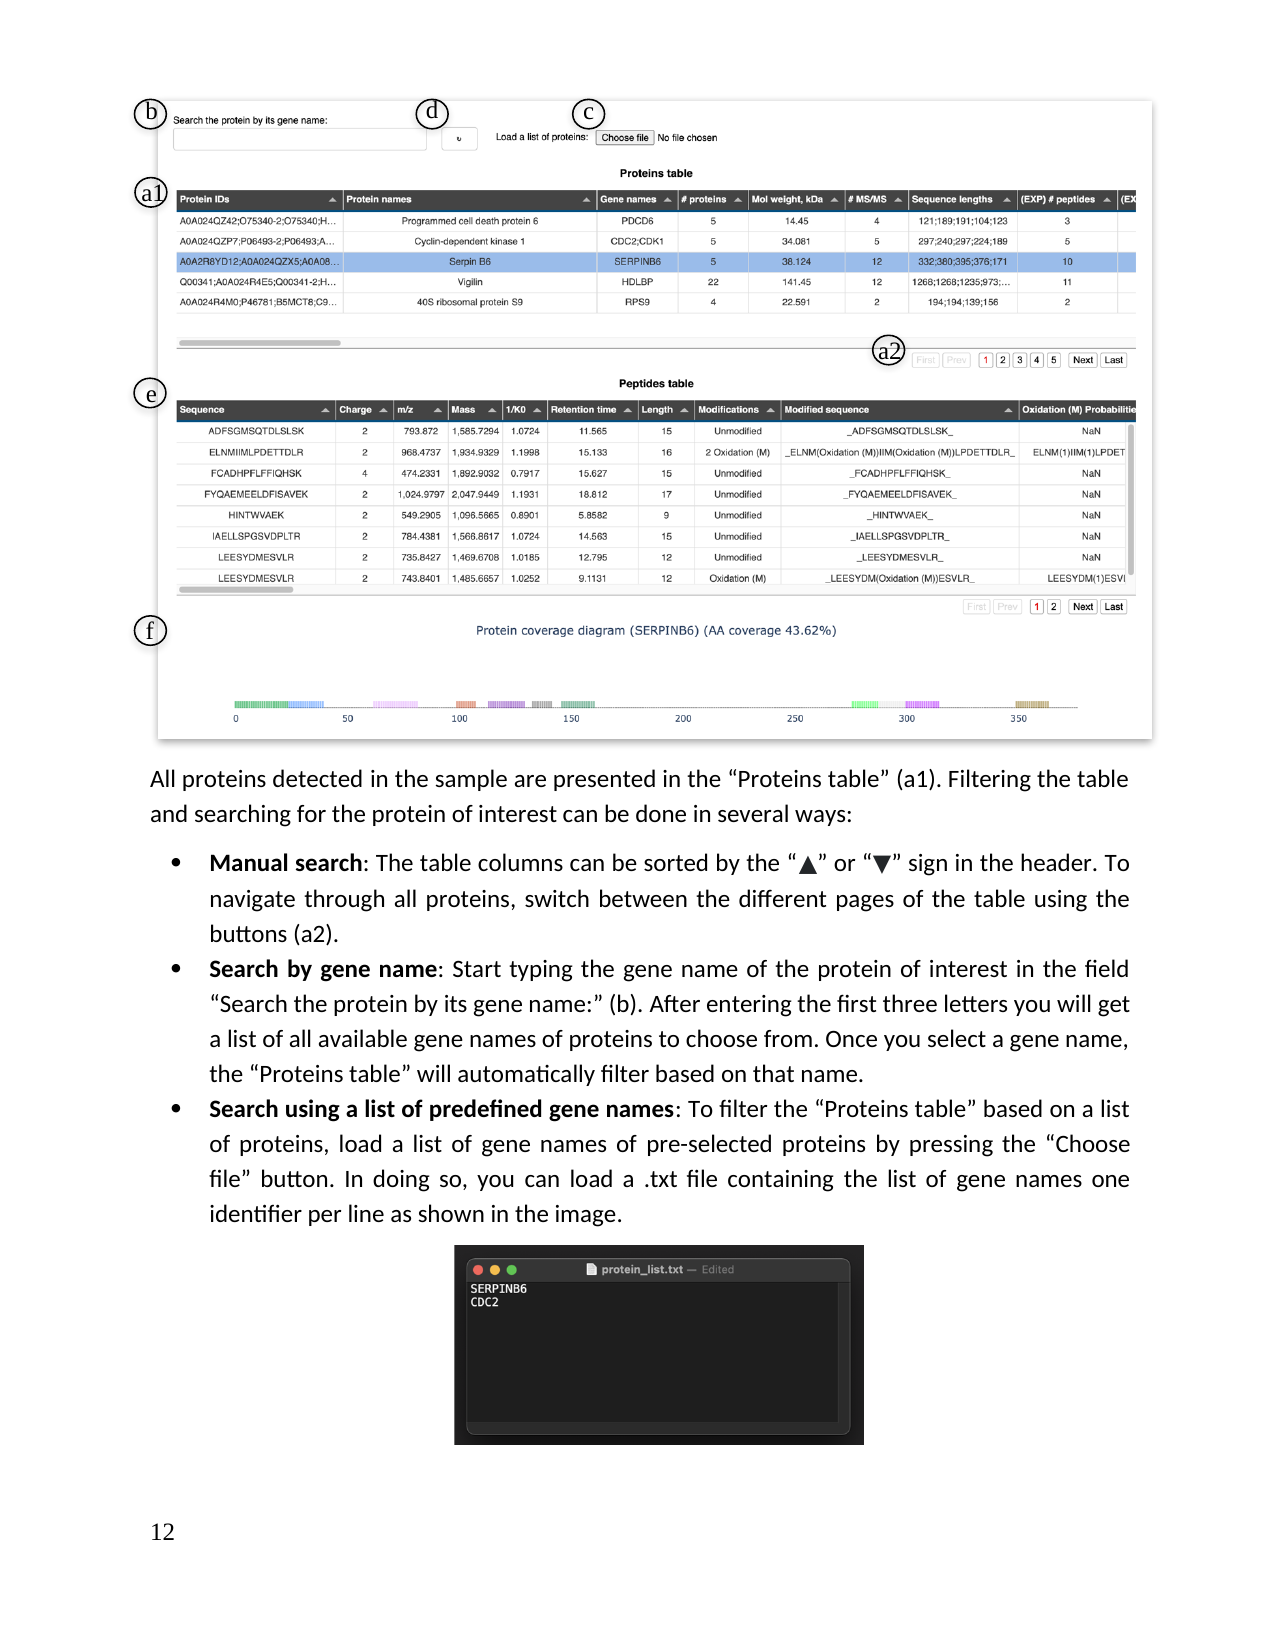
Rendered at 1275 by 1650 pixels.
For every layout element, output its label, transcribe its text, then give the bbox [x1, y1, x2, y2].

text All proteins detected in the sample are presented in the “Proteins table” (a1). Filtering the table and searching for the protein of interest can be done in several ways: [150, 764, 1131, 829]
picture [454, 1245, 864, 1445]
picture [428, 107, 434, 117]
list Manual search: The table columns can be sorted by the “▲” or “▼” sign in the header. To navigate through all proteins, switch between the different pages of the table using the buttons (a2). [172, 846, 1131, 949]
list Search using a list of predefined gene names: To filter the “Proteins table” based on a list of proteins, load a list of gene names of pre-selected proteins by pressing the “Choose file” button. In doing so, you can load a .txt file containing the list of gene names one identifier per line as shown in the image. [172, 1093, 1131, 1229]
picture [418, 107, 447, 127]
picture [165, 107, 1145, 733]
list Search by gene name: Start typing the gene name of the protein of interest in the field “Search the protein by its gene name:” (b). After entering the first three letters you will get a list of all available gene names of proteins to choose from. Once you select a gene name, the “Proteins table” will automatically filter based on that name. [172, 953, 1131, 1089]
picture [574, 107, 603, 127]
